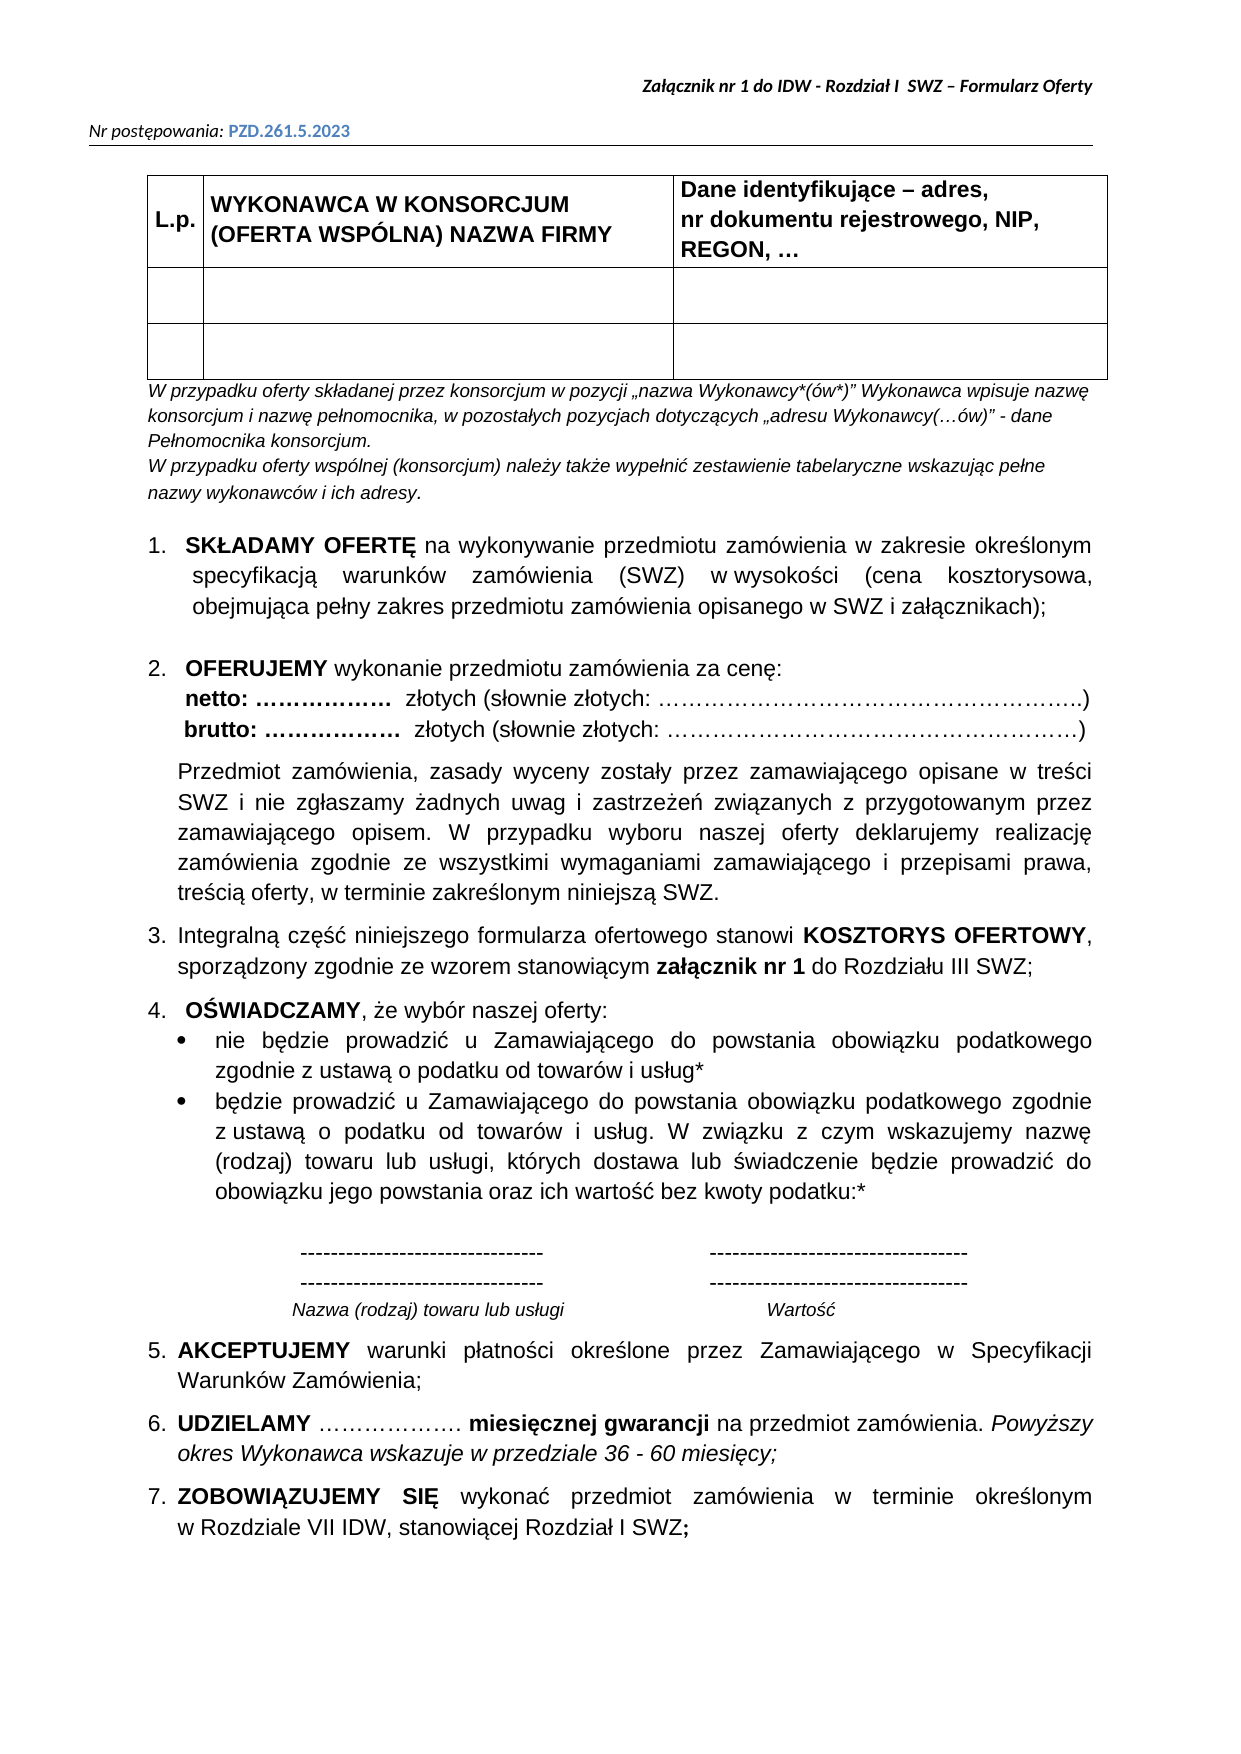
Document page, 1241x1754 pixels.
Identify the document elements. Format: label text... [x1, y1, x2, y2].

table_header WYKONAWCA W KONSORCJUM (OFERTA WSPÓLNA) NAZWA FIRMY [204, 176, 673, 267]
table_cell [674, 268, 1107, 322]
table_header Dane identyfikujące – adres, nr dokumentu rejestrowego, NIP, REGON, … [674, 176, 1107, 267]
text W przypadku oferty składanej przez konsorcjum w pozycji „nazwa Wykonawcy*(ów*)” Wykonawca wpisuje nazwę konsorcjum i nazwę pełnomocnika, w pozostałych pozycjach dotyczących „adresu Wykonawcy(…ów)” - dane Pełnomocnika konsorcjum. [148, 380, 1093, 451]
list AKCEPTUJEMY warunki płatności określone przez Zamawiającego w Specyfikacji Warunków Zamówienia; [148, 1337, 1093, 1393]
list SKŁADAMY OFERTĘ na wykonywanie przedmiotu zamówienia w zakresie określonym specyfikacją warunków zamówienia (SWZ) w wysokości (cena kosztorysowa, obejmująca pełny zakres przedmiotu zamówienia opisanego w SWZ i załącznikach); [148, 532, 1093, 619]
list będzie prowadzić u Zamawiającego do powstania obowiązku podatkowego zgodnie z ustawą o podatku od towarów i usług. W związku z czym wskazujemy nazwę (rodzaj) towaru lub usługi, których dostawa lub świadczenie będzie prowadzić do obowiązku jego powstania oraz ich wartość bez kwoty podatku:* [177, 1088, 1093, 1204]
table_cell [148, 324, 203, 379]
list UDZIELAMY ………………. miesięcznej gwarancji na przedmiot zamówienia. Powyższy okres Wykonawca wskazuje w przedziale 36 - 60 miesięcy; [148, 1410, 1093, 1466]
table_cell [674, 324, 1107, 379]
text Nazwa (rodzaj) towaru lub usługi Wartość [177, 1299, 1093, 1321]
text Przedmiot zamówienia, zasady wyceny zostały przez zamawiającego opisane w treści SWZ i nie zgłaszamy żadnych uwag i zastrzeżeń związanych z przygotowanym przez zamawiającego opisem. W przypadku wyboru naszej oferty deklarujemy realizację zamówienia zgodnie ze wszystkimi wymaganiami zamawiającego i przepisami prawa, treścią oferty, w terminie zakreślonym niniejszą SWZ. [177, 758, 1093, 905]
text -------------------------------- ---------------------------------- [177, 1239, 1093, 1265]
list nie będzie prowadzić u Zamawiającego do powstania obowiązku podatkowego zgodnie z ustawą o podatku od towarów i usług* [177, 1027, 1093, 1084]
list Integralną część niniejszego formularza ofertowego stanowi KOSZTORYS OFERTOWY, sporządzony zgodnie ze wzorem stanowiącym załącznik nr 1 do Rozdziału III SWZ; [148, 922, 1093, 980]
text -------------------------------- ---------------------------------- [177, 1269, 1093, 1295]
table_cell [148, 268, 203, 322]
text W przypadku oferty wspólnej (konsorcjum) należy także wypełnić zestawienie tabelaryczne wskazując pełne nazwy wykonawców i ich adresy. [148, 455, 1093, 504]
list OFERUJEMY wykonanie przedmiotu zamówienia za cenę: [148, 655, 1093, 681]
list OŚWIADCZAMY, że wybór naszej oferty: [148, 997, 1093, 1023]
table_cell [204, 268, 673, 322]
list ZOBOWIĄZUJEMY SIĘ wykonać przedmiot zamówienia w terminie określonym w Rozdziale VII IDW, stanowiącej Rozdział I SWZ; [148, 1483, 1093, 1541]
text brutto: ……………… złotych (słownie złotych: ………………………………………………) [177, 716, 1093, 742]
table_header L.p. [148, 176, 203, 267]
table_cell [204, 324, 673, 379]
text netto: ……………… złotych (słownie złotych: ………………………………………………..) [148, 685, 1093, 712]
